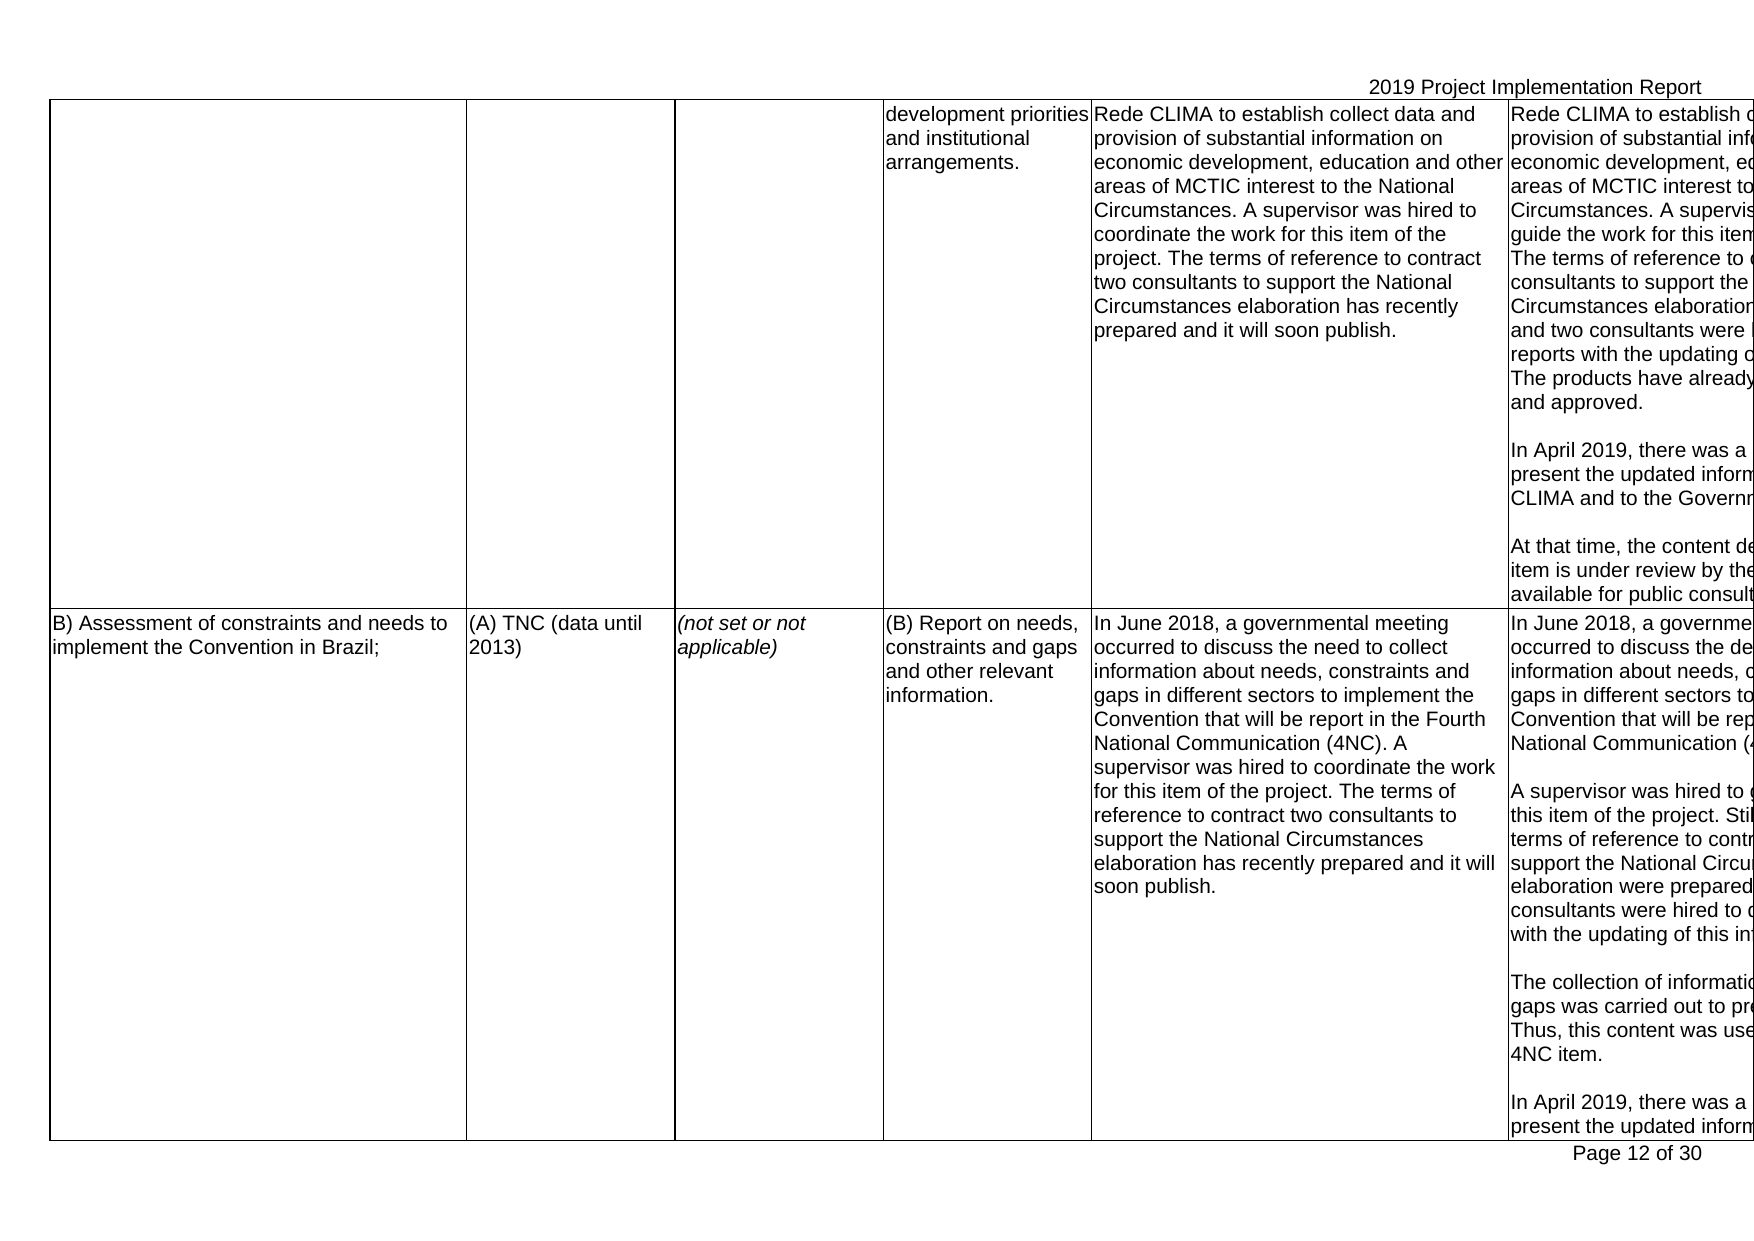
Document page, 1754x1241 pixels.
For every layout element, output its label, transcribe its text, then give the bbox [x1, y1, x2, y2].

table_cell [1092, 609, 1508, 1140]
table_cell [1509, 609, 1753, 1140]
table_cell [51, 100, 466, 607]
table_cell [467, 609, 674, 1140]
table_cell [884, 100, 1091, 607]
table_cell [676, 609, 883, 1140]
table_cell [884, 609, 1091, 1140]
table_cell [1092, 100, 1508, 607]
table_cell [467, 100, 674, 607]
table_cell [51, 609, 466, 1140]
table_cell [676, 100, 883, 607]
